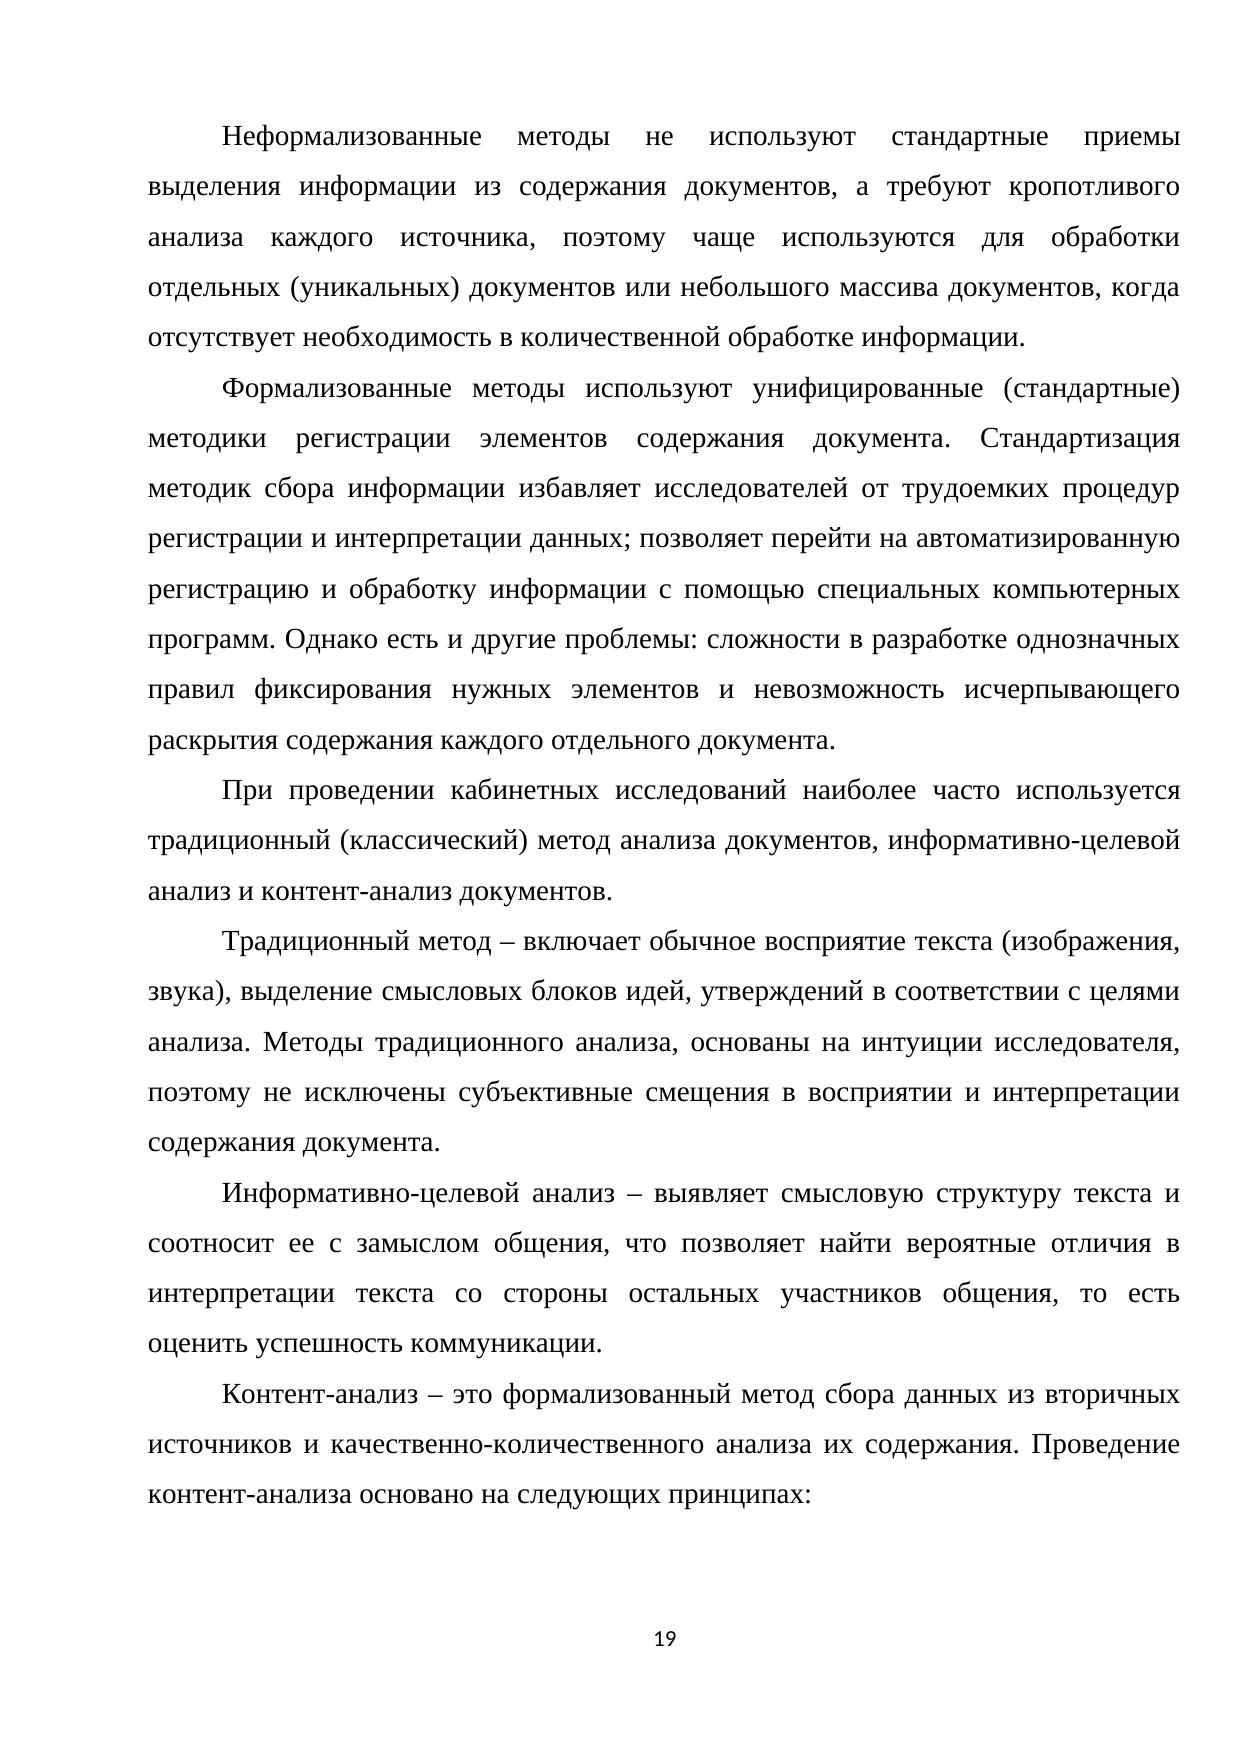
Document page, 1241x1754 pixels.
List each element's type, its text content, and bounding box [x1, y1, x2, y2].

text Контент-анализ – это формализованный метод сбора данных из вторичных источников и качественно-количественного анализа их содержания. Проведение контент-анализа основано на следующих принципах: [148, 1376, 1181, 1510]
text Традиционный метод – включает обычное восприятие текста (изображения, звука), выделение смысловых блоков идей, утверждений в соответствии с целями анализа. Методы традиционного анализа, основаны на интуиции исследователя, поэтому не исключены субъективные смещения в восприятии и интерпретации содержания документа. [148, 923, 1181, 1158]
text При проведении кабинетных исследований наиболее часто используется традиционный (классический) метод анализа документов, информативно-целевой анализ и контент-анализ документов. [148, 772, 1181, 906]
text Информативно-целевой анализ – выявляет смысловую структуру текста и соотносит ее с замыслом общения, что позволяет найти вероятные отличия в интерпретации текста со стороны остальных участников общения, то есть оценить успешность коммуникации. [148, 1175, 1181, 1359]
text Формализованные методы используют унифицированные (стандартные) методики регистрации элементов содержания документа. Стандартизация методик сбора информации избавляет исследователей от трудоемких процедур регистрации и интерпретации данных; позволяет перейти на автоматизированную регистрацию и обработку информации с помощью специальных компьютерных программ. Однако есть и другие проблемы: сложности в разработке однозначных правил фиксирования нужных элементов и невозможность исчерпывающего раскрытия содержания каждого отдельного документа. [148, 370, 1181, 755]
text Неформализованные методы не используют стандартные приемы выделения информации из содержания документов, а требуют кропотливого анализа каждого источника, поэтому чаще используются для обработки отдельных (уникальных) документов или небольшого массива документов, когда отсутствует необходимость в количественной обработке информации. [148, 118, 1181, 353]
